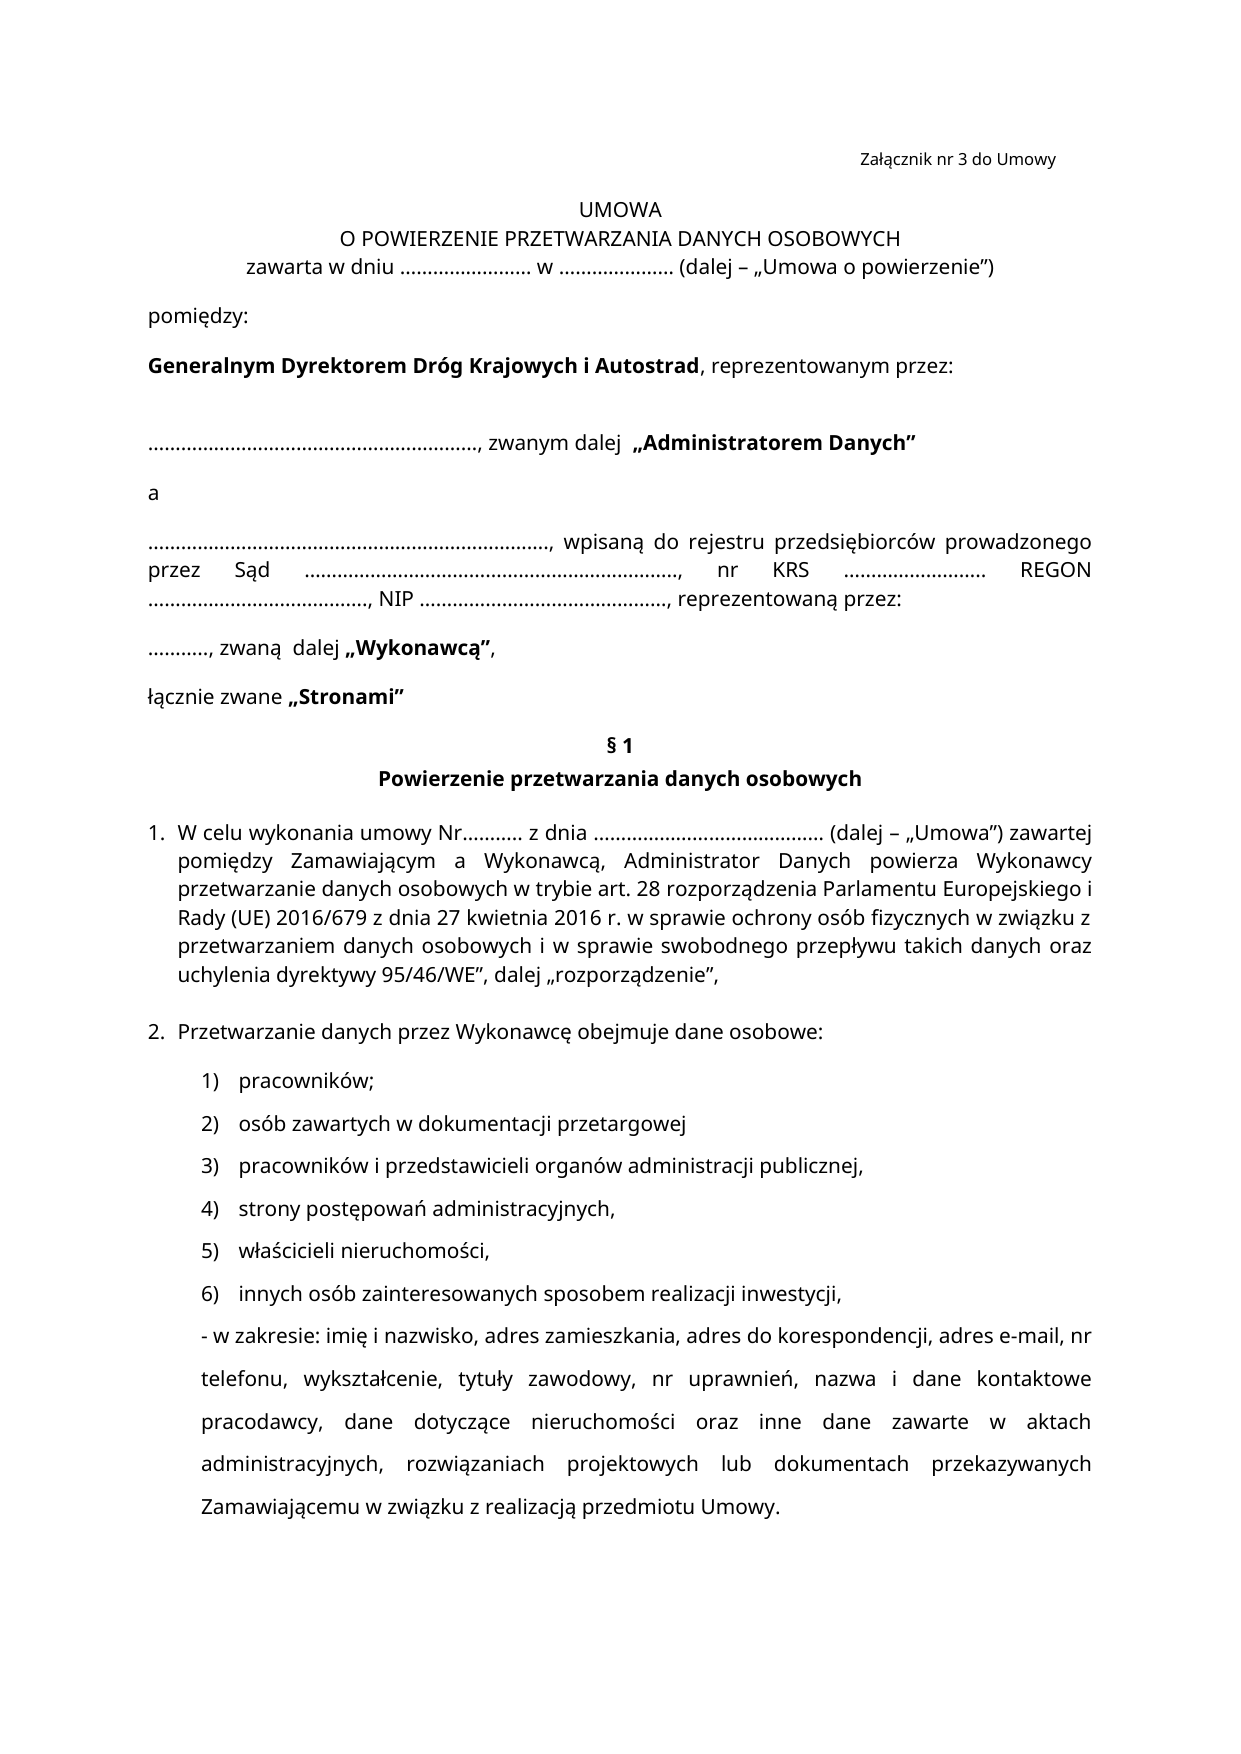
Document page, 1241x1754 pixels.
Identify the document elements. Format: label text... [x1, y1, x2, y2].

text Generalnym Dyrektorem Dróg Krajowych i Autostrad, reprezentowanym przez: [148, 351, 1093, 379]
list strony postępowań administracyjnych, [201, 1194, 1093, 1222]
list innych osób zainteresowanych sposobem realizacji inwestycji, [201, 1279, 1093, 1307]
text ……….., zwaną dalej „Wykonawcą”, [148, 633, 1093, 662]
list W celu wykonania umowy Nr……….. z dnia …………………………………… (dalej – „Umowa”) zawartej pomiędzy Zamawiającym a Wykonawcą, Administrator Danych powierza Wykonawcy przetwarzanie danych osobowych w trybie art. 28 rozporządzenia Parlamentu Europejskiego i Rady (UE) 2016/679 z dnia 27 kwietnia 2016 r. w sprawie ochrony osób fizycznych w związku z przetwarzaniem danych osobowych i w sprawie swobodnego przepływu takich danych oraz uchylenia dyrektywy 95/46/WE”, dalej „rozporządzenie”, [148, 818, 1093, 988]
text UMOWA [148, 195, 1093, 224]
text Załącznik nr 3 do Umowy [148, 148, 1093, 170]
text Powierzenie przetwarzania danych osobowych [148, 764, 1093, 793]
text ………………………………………………………………., wpisaną do rejestru przedsiębiorców prowadzonego przez Sąd ………………………………………………………….., nr KRS …………………….. REGON …………………………………., NIP ………………………………………, reprezentowaną przez: [148, 527, 1093, 612]
list właścicieli nieruchomości, [201, 1236, 1093, 1265]
text § 1 [148, 732, 1093, 760]
list osób zawartych w dokumentacji przetargowej [201, 1109, 1093, 1137]
list pracowników i przedstawicieli organów administracji publicznej, [201, 1151, 1093, 1180]
list Przetwarzanie danych przez Wykonawcę obejmuje dane osobowe: [148, 1017, 1093, 1045]
text a [148, 478, 1093, 506]
text łącznie zwane „Stronami” [148, 682, 1093, 711]
list pracowników; [201, 1066, 1093, 1094]
text pomiędzy: [148, 301, 1093, 330]
list ……………………………………………………, zwanym dalej „Administratorem Danych” [148, 428, 1093, 457]
text zawarta w dniu …………………… w ………………… (dalej – „Umowa o powierzenie”) [148, 252, 1093, 281]
text O POWIERZENIE PRZETWARZANIA DANYCH OSOBOWYCH [148, 224, 1093, 252]
text - w zakresie: imię i nazwisko, adres zamieszkania, adres do korespondencji, adres e-mail, nr telefonu, wykształcenie, tytuły zawodowy, nr uprawnień, nazwa i dane kontaktowe pracodawcy, dane dotyczące nieruchomości oraz inne dane zawarte w aktach administracyjnych, rozwiązaniach projektowych lub dokumentach przekazywanych Zamawiającemu w związku z realizacją przedmiotu Umowy. [201, 1322, 1093, 1521]
